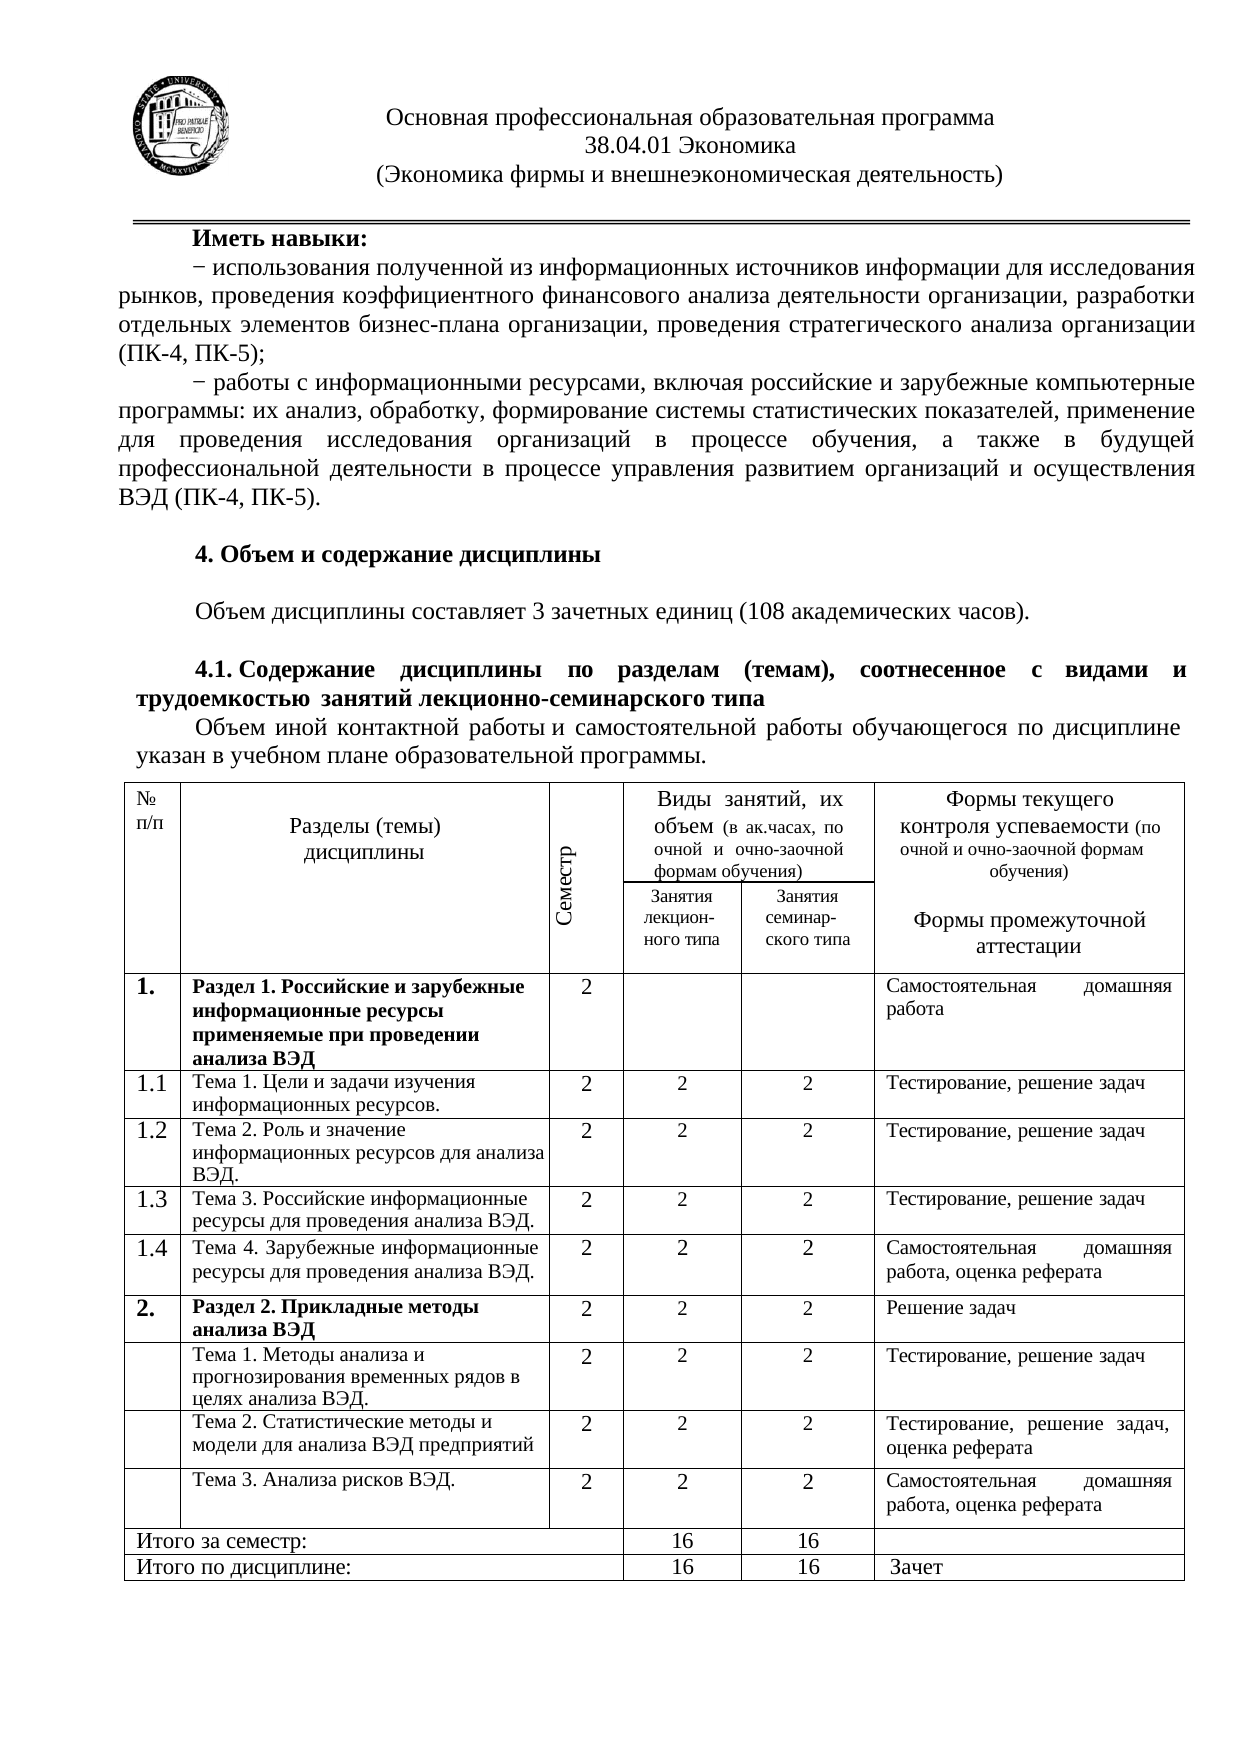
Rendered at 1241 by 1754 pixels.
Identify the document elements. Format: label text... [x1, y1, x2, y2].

table_cell 2 [550, 1343, 623, 1410]
table_cell 2 [624, 1071, 741, 1117]
text Объем иной контактной работы и самостоятельной работы обучающегося по дисциплине указан в учебном плане образовательной программы. [136, 712, 1196, 769]
table_cell 2 [742, 1187, 874, 1234]
table_header Разделы (темы) дисциплины [181, 783, 549, 973]
table_cell Тестирование, решение задач [875, 1119, 1184, 1186]
table_cell Итого за семестр: [125, 1529, 623, 1554]
table_cell Раздел 2. Прикладные методы анализа ВЭД [181, 1296, 549, 1342]
table_cell 2 [742, 1296, 874, 1342]
table_cell 2 [550, 1071, 623, 1117]
table_cell Тестирование, решение задач [875, 1343, 1184, 1410]
table_cell 2 [550, 974, 623, 1070]
table_cell Самостоятельная домашняя работа [875, 974, 1184, 1070]
table_cell 2 [742, 1235, 874, 1294]
table_cell 1.4 [125, 1235, 180, 1294]
table_cell 16 [624, 1555, 741, 1580]
table_cell Зачет [875, 1555, 1184, 1580]
table_cell 2 [550, 1187, 623, 1234]
table_cell Тема 2. Роль и значение информационных ресурсов для анализа ВЭД. [181, 1119, 549, 1186]
table_cell Тестирование, решение задач, оценка реферата [875, 1411, 1184, 1468]
table_header Семестр [550, 783, 623, 973]
table_header № п/п [125, 783, 180, 973]
table_cell 2 [550, 1411, 623, 1468]
table_cell Тестирование, решение задач [875, 1187, 1184, 1234]
table_cell 1.1 [125, 1071, 180, 1117]
table_cell 2 [550, 1469, 623, 1528]
table_cell Тема 1. Методы анализа и прогнозирования временных рядов в целях анализа ВЭД. [181, 1343, 549, 1410]
table_cell [875, 1529, 1184, 1554]
text Иметь навыки: [118, 223, 1196, 252]
table_cell Тема 3. Анализа рисков ВЭД. [181, 1469, 549, 1528]
table_cell Самостоятельная домашняя работа, оценка реферата [875, 1235, 1184, 1294]
table_cell 2 [624, 1119, 741, 1186]
table_cell 1.2 [125, 1119, 180, 1186]
table_header Виды занятий, их объем (в ак.часах, по очной и очно-заочной формам обучения) [624, 783, 874, 881]
table_cell Занятия семинар- ского типа [742, 883, 874, 973]
table_cell Итого по дисциплине: [125, 1555, 623, 1580]
table_cell 2 [624, 1343, 741, 1410]
table_cell [624, 974, 741, 1070]
table_cell 16 [742, 1529, 874, 1554]
table_cell Решение задач [875, 1296, 1184, 1342]
table_cell 2 [550, 1296, 623, 1342]
table_cell Самостоятельная домашняя работа, оценка реферата [875, 1469, 1184, 1528]
table_cell [742, 974, 874, 1070]
table_cell 1.3 [125, 1187, 180, 1234]
table_cell 2 [624, 1235, 741, 1294]
table_cell 2 [550, 1235, 623, 1294]
table_cell Тестирование, решение задач [875, 1071, 1184, 1117]
table_cell 1. [125, 974, 180, 1070]
table_cell 2 [742, 1343, 874, 1410]
table_cell 2 [742, 1411, 874, 1468]
table_cell 2 [624, 1411, 741, 1468]
table_header Формы текущего контроля успеваемости (по очной и очно-заочной формам обучения) Формы промежуточной аттестации [875, 783, 1184, 973]
table_cell 2 [742, 1469, 874, 1528]
table_cell 2 [742, 1119, 874, 1186]
table_cell [125, 1469, 180, 1528]
picture [132, 76, 229, 176]
table_cell Тема 4. Зарубежные информационные ресурсы для проведения анализа ВЭД. [181, 1235, 549, 1294]
subtitle Содержание дисциплины по разделам (темам), соотнесенное с видами и трудоемкостью занятий лекционно-семинарского типа [136, 654, 1187, 712]
table_cell 2 [624, 1187, 741, 1234]
table_cell Занятия лекцион- ного типа [624, 883, 741, 973]
table_cell [125, 1343, 180, 1410]
table_cell Раздел 1. Российские и зарубежные информационные ресурсы применяемые при проведении анализа ВЭД [181, 974, 549, 1070]
text − использования полученной из информационных источников информации для исследования рынков, проведения коэффициентного финансового анализа деятельности организации, разработки отдельных элементов бизнес-плана организации, проведения стратегического анализа организации (ПК-4, ПК-5); [118, 252, 1196, 367]
table_cell 2 [742, 1071, 874, 1117]
table_cell 2. [125, 1296, 180, 1342]
table_cell [125, 1411, 180, 1468]
table_cell 16 [742, 1555, 874, 1580]
table_cell 2 [624, 1296, 741, 1342]
table_cell 16 [624, 1529, 741, 1554]
subtitle Объем и содержание дисциплины [195, 539, 1196, 568]
table_cell 2 [550, 1119, 623, 1186]
text Объем дисциплины составляет 3 зачетных единиц (108 академических часов). [195, 596, 1196, 625]
table_cell Тема 3. Российские информационные ресурсы для проведения анализа ВЭД. [181, 1187, 549, 1234]
table_cell Тема 2. Статистические методы и модели для анализа ВЭД предприятий [181, 1411, 549, 1468]
table_cell 2 [624, 1469, 741, 1528]
table_cell Тема 1. Цели и задачи изучения информационных ресурсов. [181, 1071, 549, 1117]
text − работы с информационными ресурсами, включая российские и зарубежные компьютерные программы: их анализ, обработку, формирование системы статистических показателей, применение для проведения исследования организаций в процессе обучения, а также в будущей профессиональной деятельности в процессе управления развитием организаций и осуществления ВЭД (ПК-4, ПК-5). [118, 367, 1196, 510]
